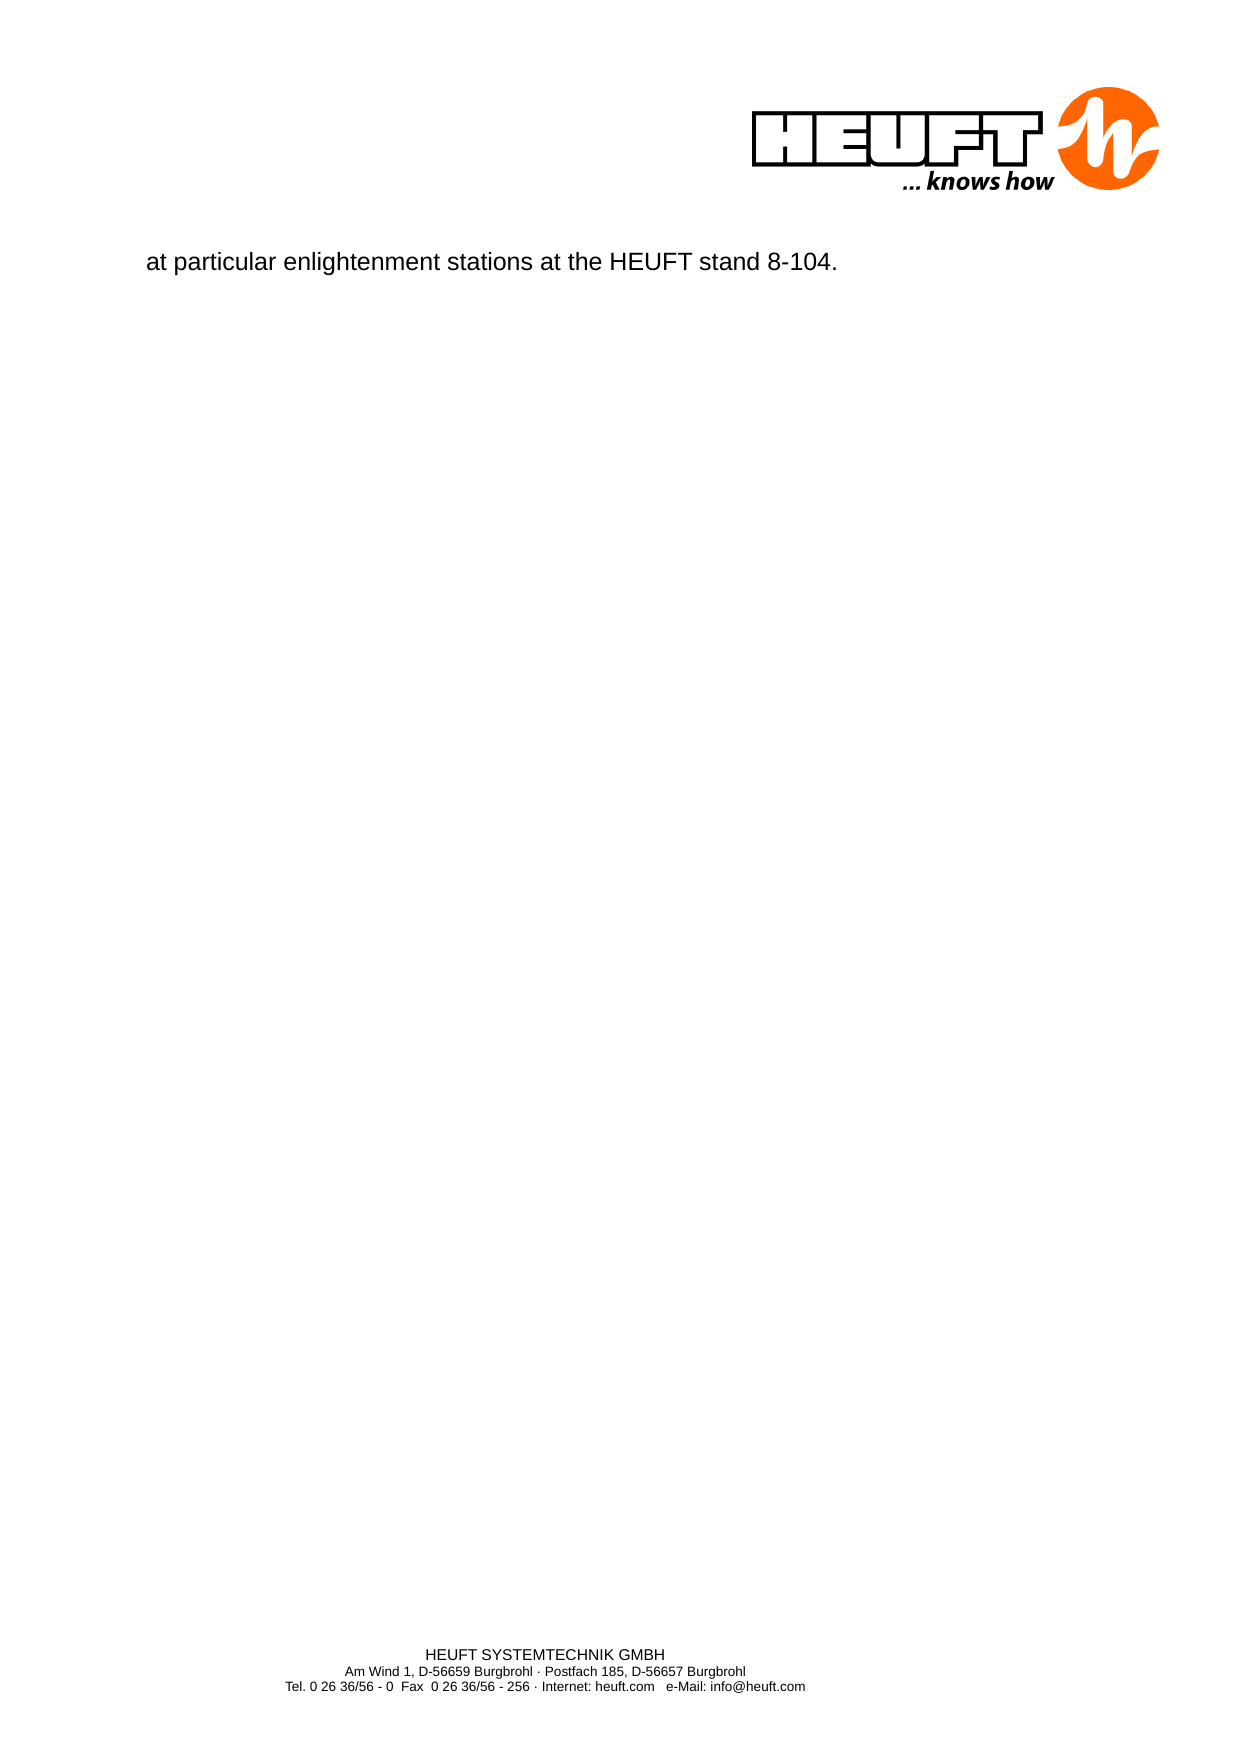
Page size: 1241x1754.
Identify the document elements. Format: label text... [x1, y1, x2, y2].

picture [118, 75, 1181, 202]
